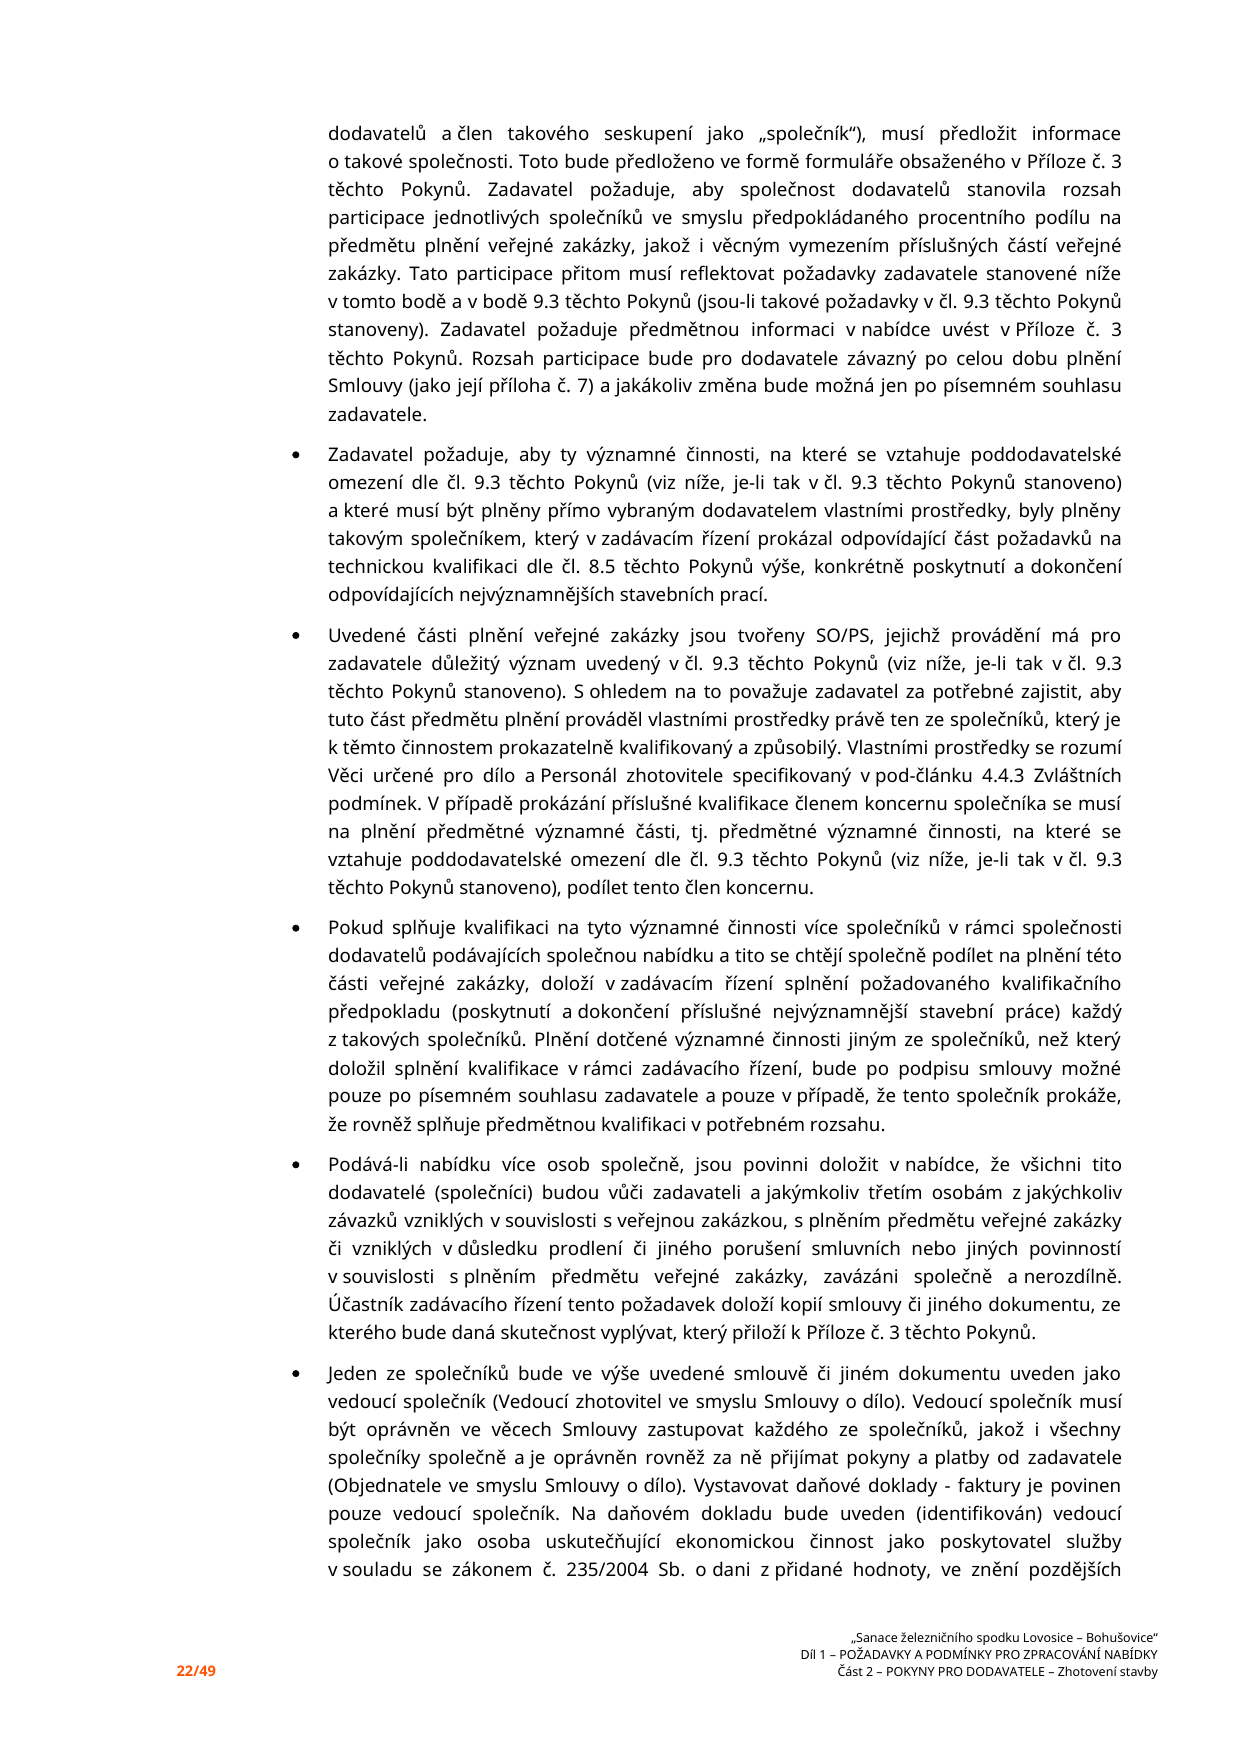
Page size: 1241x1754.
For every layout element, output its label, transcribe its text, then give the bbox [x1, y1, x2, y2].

text Uvedené části plnění veřejné zakázky jsou tvořeny SO/PS, jejichž provádění má pro zadavatele důležitý význam uvedený v čl. 9.3 těchto Pokynů (viz níže, je-li tak v čl. 9.3 těchto Pokynů stanoveno). S ohledem na to považuje zadavatel za potřebné zajistit, aby tuto část předmětu plnění prováděl vlastními prostředky právě ten ze společníků, který je k těmto činnostem prokazatelně kvalifikovaný a způsobilý. Vlastními prostředky se rozumí Věci určené pro dílo a Personál zhotovitele specifikovaný v pod-článku 4.4.3 Zvláštních podmínek. V případě prokázání příslušné kvalifikace členem koncernu společníka se musí na plnění předmětné významné části, tj. předmětné významné činnosti, na které se vztahuje poddodavatelské omezení dle čl. 9.3 těchto Pokynů (viz níže, je-li tak v čl. 9.3 těchto Pokynů stanoveno), podílet tento člen koncernu. [292, 622, 1122, 900]
text Podává-li nabídku více osob společně, jsou povinni doložit v nabídce, že všichni tito dodavatelé (společníci) budou vůči zadavateli a jakýmkoliv třetím osobám z jakýchkoliv závazků vzniklých v souvislosti s veřejnou zakázkou, s plněním předmětu veřejné zakázky či vzniklých v důsledku prodlení či jiného porušení smluvních nebo jiných povinností v souvislosti s plněním předmětu veřejné zakázky, zavázáni společně a nerozdílně. Účastník zadávacího řízení tento požadavek doloží kopií smlouvy či jiného dokumentu, ze kterého bude daná skutečnost vyplývat, který přiloží k Příloze č. 3 těchto Pokynů. [292, 1151, 1122, 1345]
text Pokud splňuje kvalifikaci na tyto významné činnosti více společníků v rámci společnosti dodavatelů podávajících společnou nabídku a tito se chtějí společně podílet na plnění této části veřejné zakázky, doloží v zadávacím řízení splnění požadovaného kvalifikačního předpokladu (poskytnutí a dokončení příslušné nejvýznamnější stavební práce) každý z takových společníků. Plnění dotčené významné činnosti jiným ze společníků, než který doložil splnění kvalifikace v rámci zadávacího řízení, bude po podpisu smlouvy možné pouze po písemném souhlasu zadavatele a pouze v případě, že tento společník prokáže, že rovněž splňuje předmětnou kvalifikaci v potřebném rozsahu. [292, 915, 1122, 1136]
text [292, 1360, 1122, 1582]
text Zadavatel požaduje, aby ty významné činnosti, na které se vztahuje poddodavatelské omezení dle čl. 9.3 těchto Pokynů (viz níže, je-li tak v čl. 9.3 těchto Pokynů stanoveno) a které musí být plněny přímo vybraným dodavatelem vlastními prostředky, byly plněny takovým společníkem, který v zadávacím řízení prokázal odpovídající část požadavků na technickou kvalifikaci dle čl. 8.5 těchto Pokynů výše, konkrétně poskytnutí a dokončení odpovídajících nejvýznamnějších stavebních prací. [292, 441, 1122, 607]
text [292, 121, 1122, 426]
